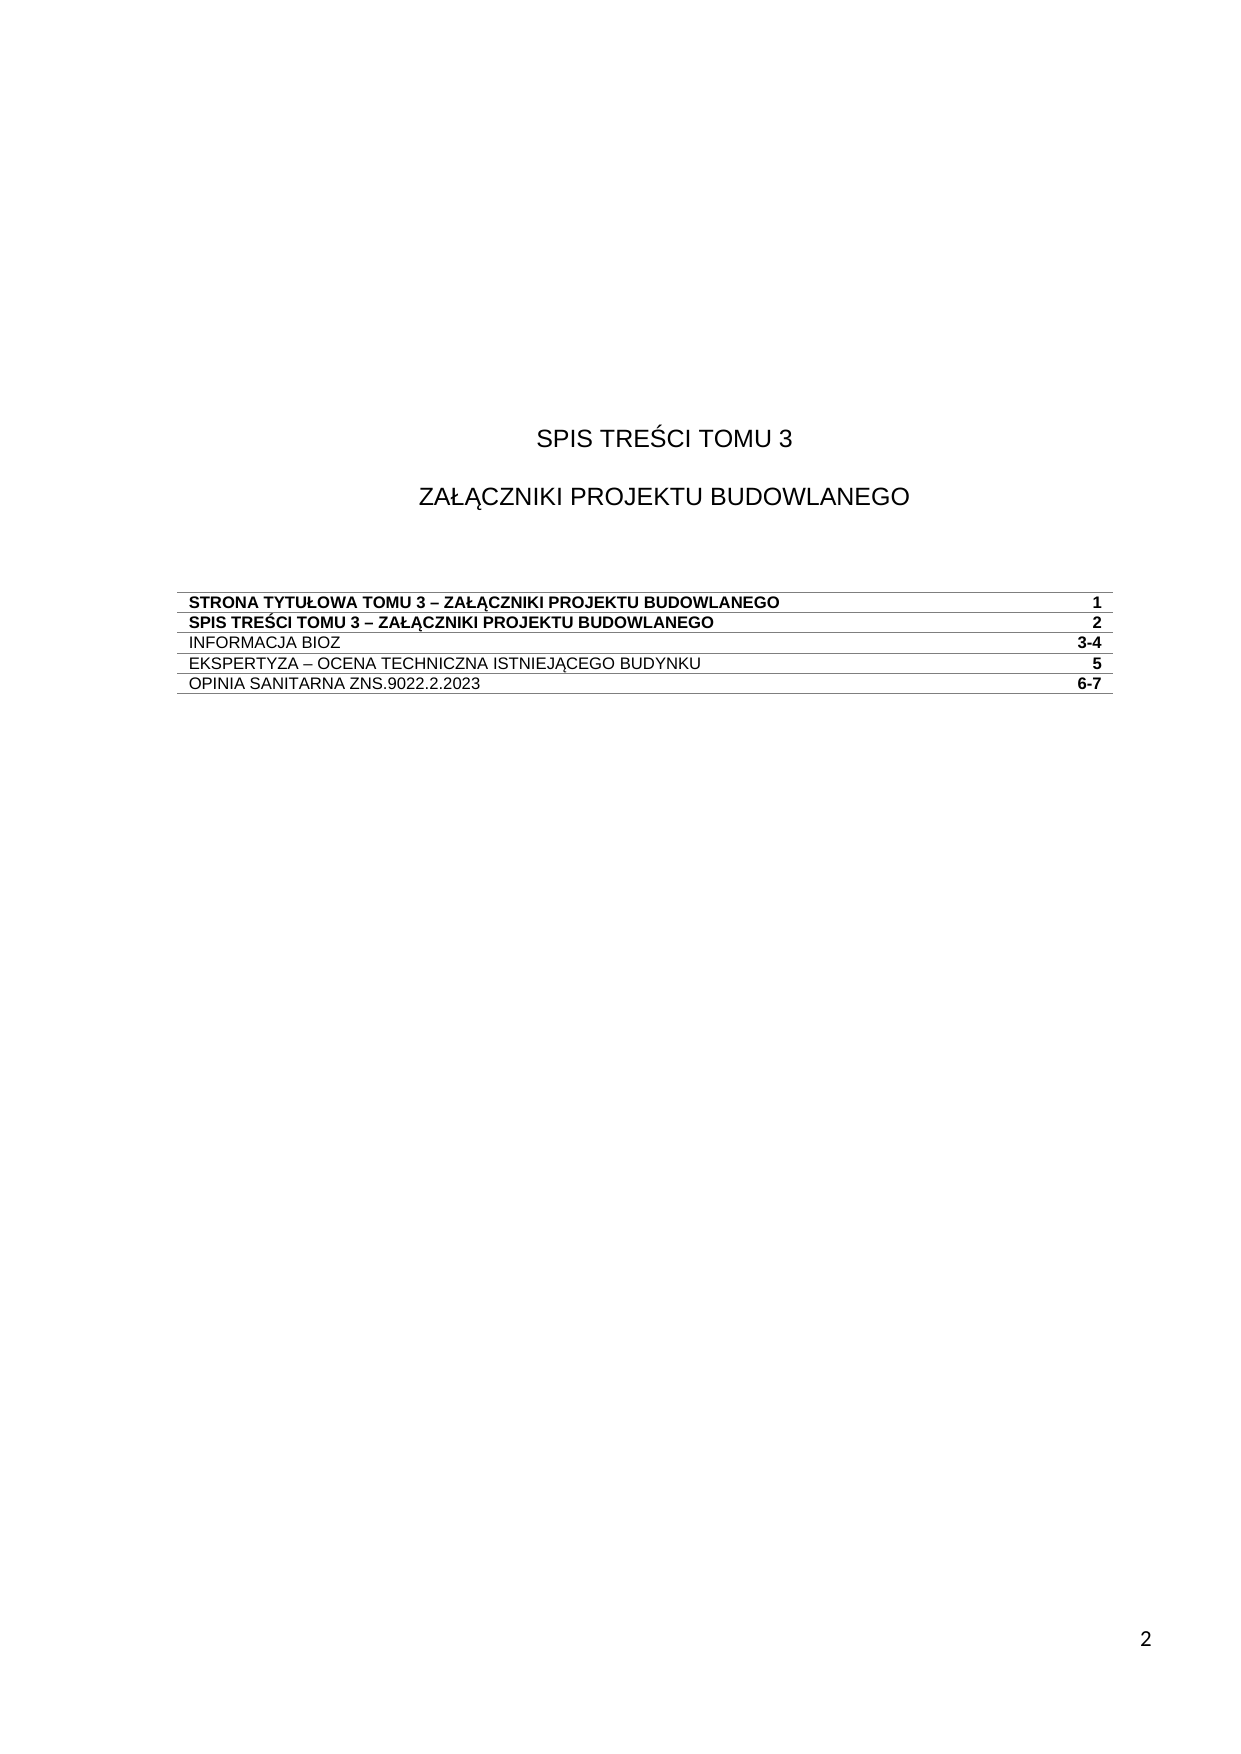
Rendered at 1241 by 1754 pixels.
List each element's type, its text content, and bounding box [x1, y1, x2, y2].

table_cell 5 [930, 654, 1113, 673]
table_cell EKSPERTYZA – OCENA TECHNICZNA ISTNIEJĄCEGO BUDYNKU [177, 654, 930, 673]
table_cell 3-4 [930, 633, 1113, 652]
table_header 1 [930, 593, 1113, 612]
table_header STRONA TYTUŁOWA TOMU 3 – ZAŁĄCZNIKI PROJEKTU BUDOWLANEGO [177, 593, 930, 612]
text SPIS TREŚCI TOMU 3 [177, 424, 1152, 453]
text ZAŁĄCZNIKI PROJEKTU BUDOWLANEGO [177, 482, 1152, 510]
table_cell OPINIA SANITARNA ZNS.9022.2.2023 [177, 674, 930, 693]
table_cell 2 [930, 613, 1113, 632]
table_cell 6-7 [930, 674, 1113, 693]
table_cell SPIS TREŚCI TOMU 3 – ZAŁĄCZNIKI PROJEKTU BUDOWLANEGO [177, 613, 930, 632]
table_cell INFORMACJA BIOZ [177, 633, 930, 652]
